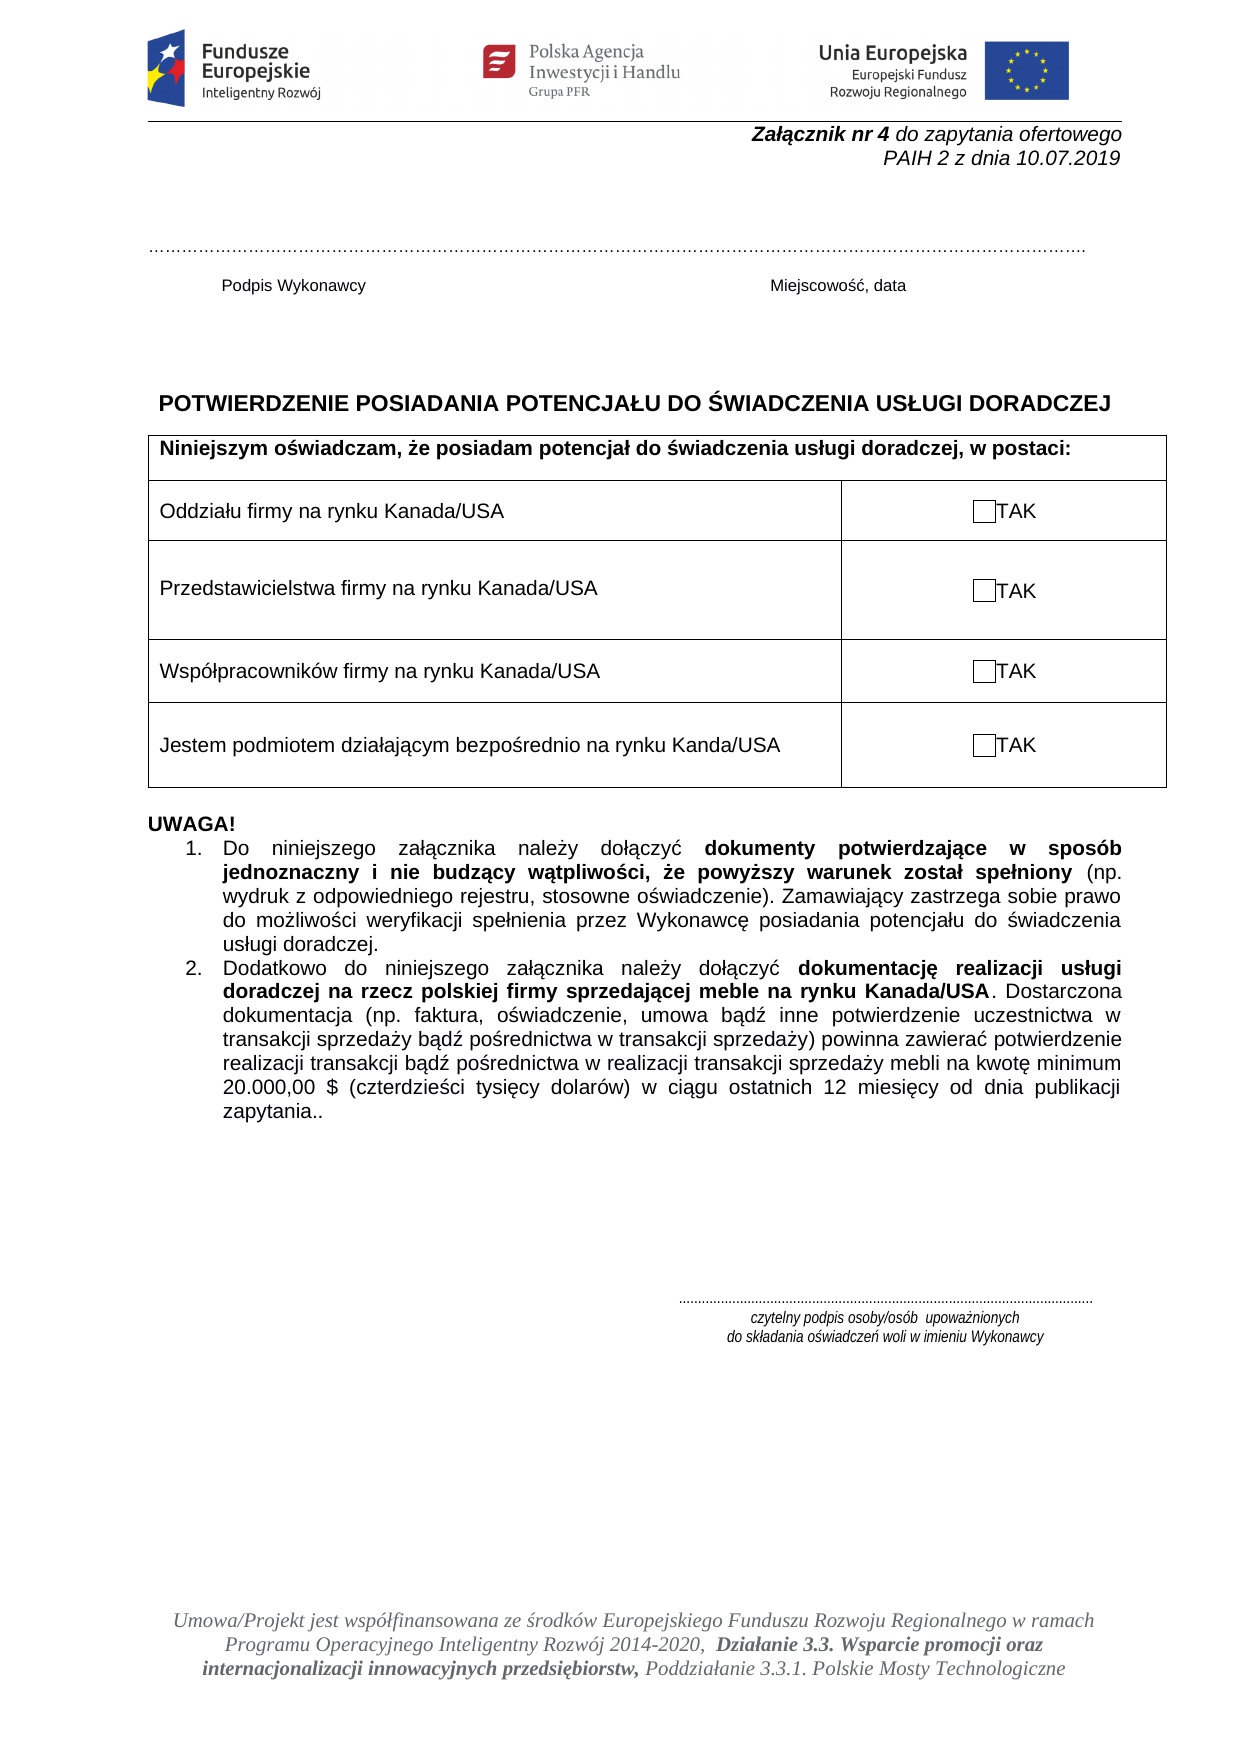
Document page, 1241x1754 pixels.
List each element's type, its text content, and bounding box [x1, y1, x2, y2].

list Dodatkowo do niniejszego załącznika należy dołączyć dokumentację realizacji usługi doradczej na rzecz polskiej firmy sprzedającej meble na rynku Kanada/USA. Dostarczona dokumentacja (np. faktura, oświadczenie, umowa bądź inne potwierdzenie uczestnictwa w transakcji sprzedaży bądź pośrednictwa w transakcji sprzedaży) powinna zawierać potwierdzenie realizacji transakcji bądź pośrednictwa w realizacji transakcji sprzedaży mebli na kwotę minimum 20.000,00 $ (czterdzieści tysięcy dolarów) w ciągu ostatnich 12 miesięcy od dnia publikacji zapytania.. [185, 955, 1122, 1123]
text Załącznik nr 4 do zapytania ofertowego [679, 122, 1122, 146]
text PAIH 2 z dnia 10.07.2019 [679, 146, 1122, 170]
table_cell TAK [842, 703, 1166, 787]
picture [147, 29, 1069, 107]
list ……………………………………………………………………………………………………………………………………………………. [148, 237, 1122, 276]
list Podpis Wykonawcy Miejscowość, data [148, 276, 1122, 295]
table_cell Współpracowników firmy na rynku Kanada/USA [149, 640, 841, 702]
text ............................................................................................................. [650, 1288, 1122, 1307]
table_header Niniejszym oświadczam, że posiadam potencjał do świadczenia usługi doradczej, w postaci: [149, 436, 1166, 480]
text UWAGA! [148, 812, 1122, 836]
table_cell TAK [842, 640, 1166, 702]
table_cell Jestem podmiotem działającym bezpośrednio na rynku Kanda/USA [149, 703, 841, 787]
table_cell Przedstawicielstwa firmy na rynku Kanada/USA [149, 541, 841, 639]
list Do niniejszego załącznika należy dołączyć dokumenty potwierdzające w sposób jednoznaczny i nie budzący wątpliwości, że powyższy warunek został spełniony (np. wydruk z odpowiedniego rejestru, stosowne oświadczenie). Zamawiający zastrzega sobie prawo do możliwości weryfikacji spełnienia przez Wykonawcę posiadania potencjału do świadczenia usługi doradczej. [185, 836, 1122, 955]
text POTWIERDZENIE POSIADANIA POTENCJAŁU DO ŚWIADCZENIA USŁUGI DORADCZEJ [148, 389, 1122, 416]
table_cell TAK [842, 541, 1166, 639]
text czytelny podpis osoby/osób upoważnionych [650, 1307, 1122, 1327]
text do składania oświadczeń woli w imieniu Wykonawcy [650, 1327, 1122, 1346]
table_cell Oddziału firmy na rynku Kanada/USA [149, 481, 841, 540]
table_cell TAK [842, 481, 1166, 540]
